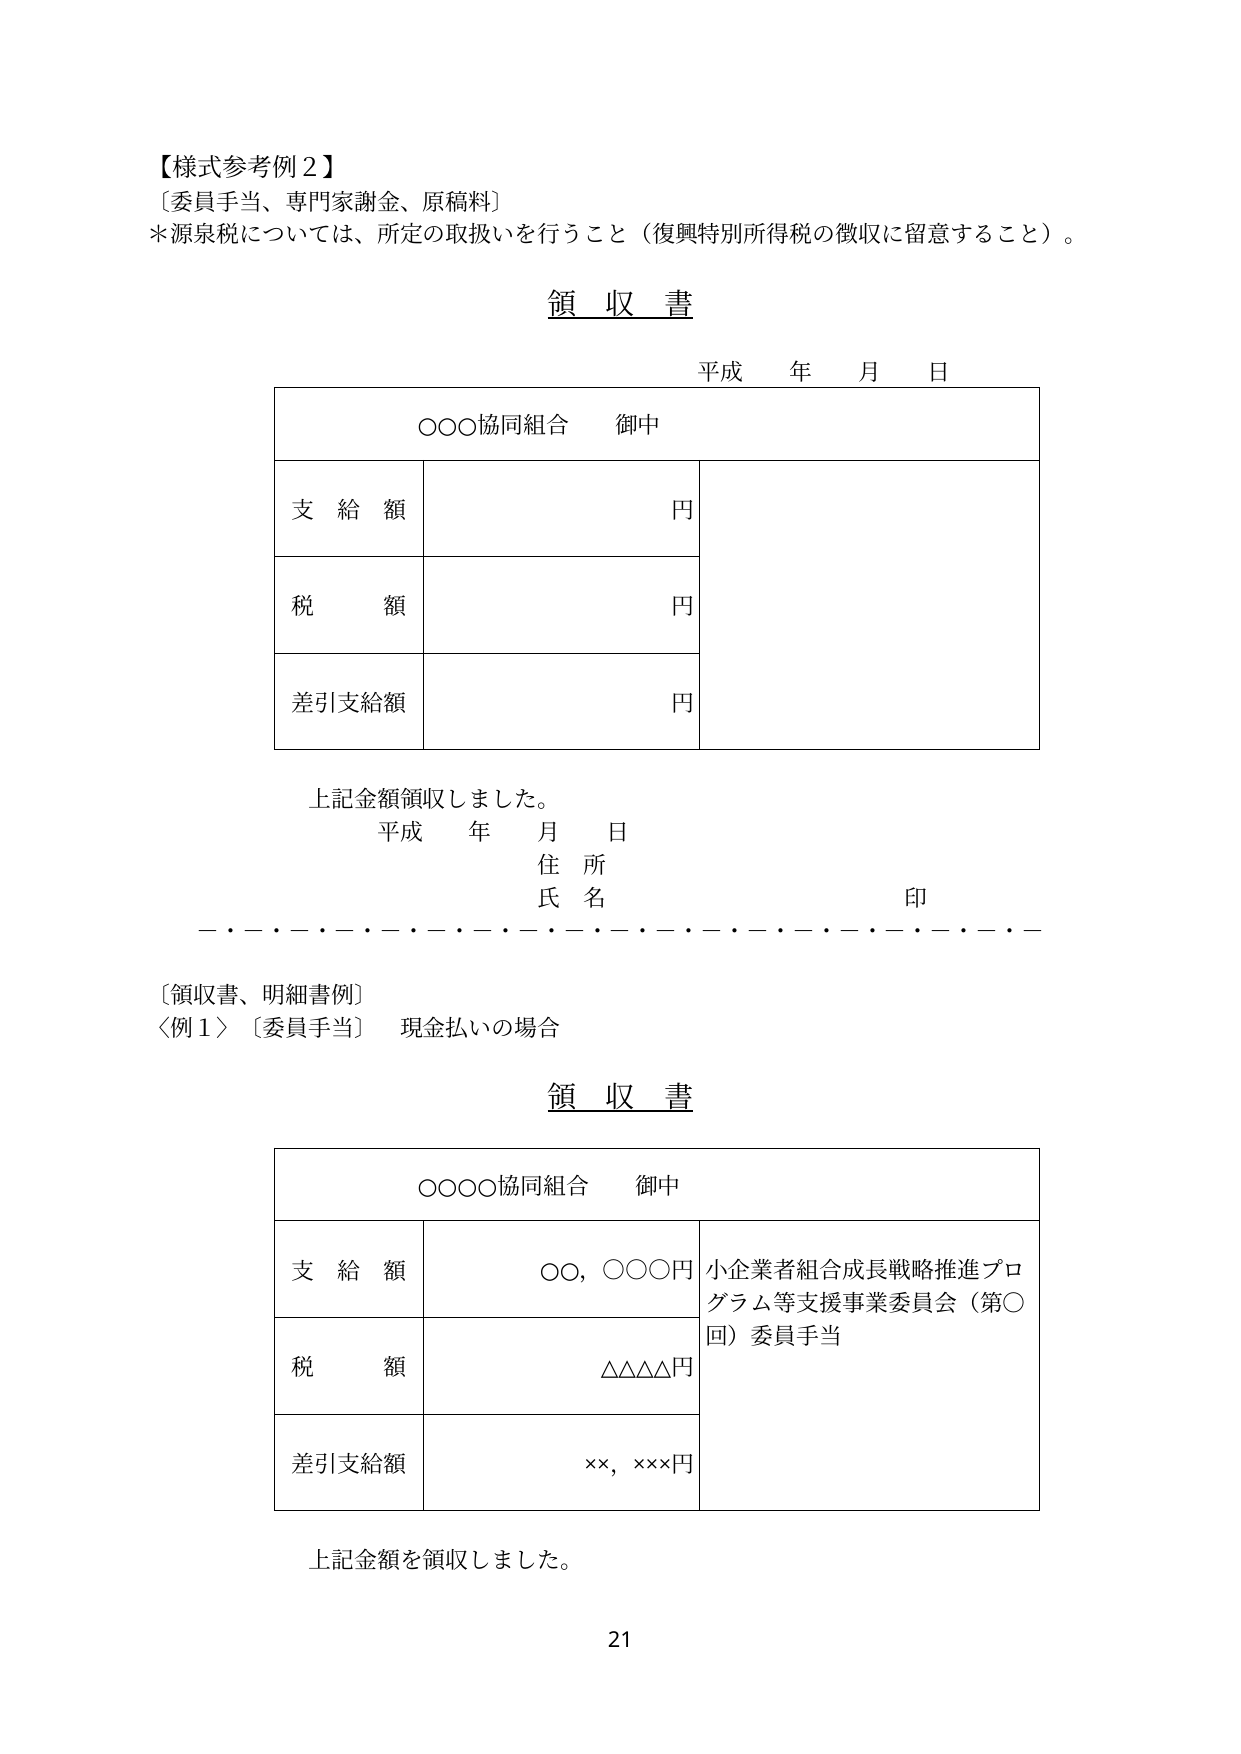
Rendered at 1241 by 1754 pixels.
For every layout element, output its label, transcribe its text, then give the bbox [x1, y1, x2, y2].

text －・－・－・－・－・－・－・－・－・－・－・－・－・－・－・－・－・－・－ [148, 913, 1092, 946]
text 上記金額領収しました。 [148, 781, 1092, 814]
text 〔領収書、明細書例〕 [148, 977, 1092, 1010]
text 平成 年 月 日 [148, 354, 1092, 387]
table_cell ××，×××円 [424, 1415, 699, 1510]
table_cell 支 給 額 [275, 461, 423, 556]
text 領 収 書 [148, 1074, 1092, 1116]
table_header ○○○協同組合 御中 [275, 388, 1039, 460]
table_cell ○○，○○○円 [424, 1221, 699, 1317]
table_header ○○○○協同組合 御中 [275, 1149, 1039, 1220]
text 〈例１〉〔委員手当〕 現金払いの場合 [148, 1010, 1092, 1043]
text 氏 名 印 [148, 880, 1092, 913]
text 上記金額を領収しました。 [148, 1543, 1092, 1576]
text 領 収 書 [148, 281, 1092, 323]
table_cell 円 [424, 461, 699, 556]
table_cell [700, 461, 1039, 749]
table_cell 差引支給額 [275, 654, 423, 749]
text 【様式参考例２】 [148, 148, 1092, 184]
text 平成 年 月 日 [148, 814, 1092, 847]
table_cell 小企業者組合成長戦略推進プログラム等支援事業委員会（第○回）委員手当 [700, 1221, 1039, 1510]
table_cell 円 [424, 654, 699, 749]
text 住 所 [148, 847, 1092, 880]
table_cell 税 額 [275, 557, 423, 653]
table_cell △△△△円 [424, 1318, 699, 1414]
table_cell 差引支給額 [275, 1415, 423, 1510]
text 〔委員手当、専門家謝金、原稿料〕 [148, 184, 1092, 217]
table_cell 税 額 [275, 1318, 423, 1414]
text ＊源泉税については、所定の取扱いを行うこと（復興特別所得税の徴収に留意すること）。 [148, 217, 1092, 249]
table_cell 支 給 額 [275, 1221, 423, 1317]
table_cell 円 [424, 557, 699, 653]
